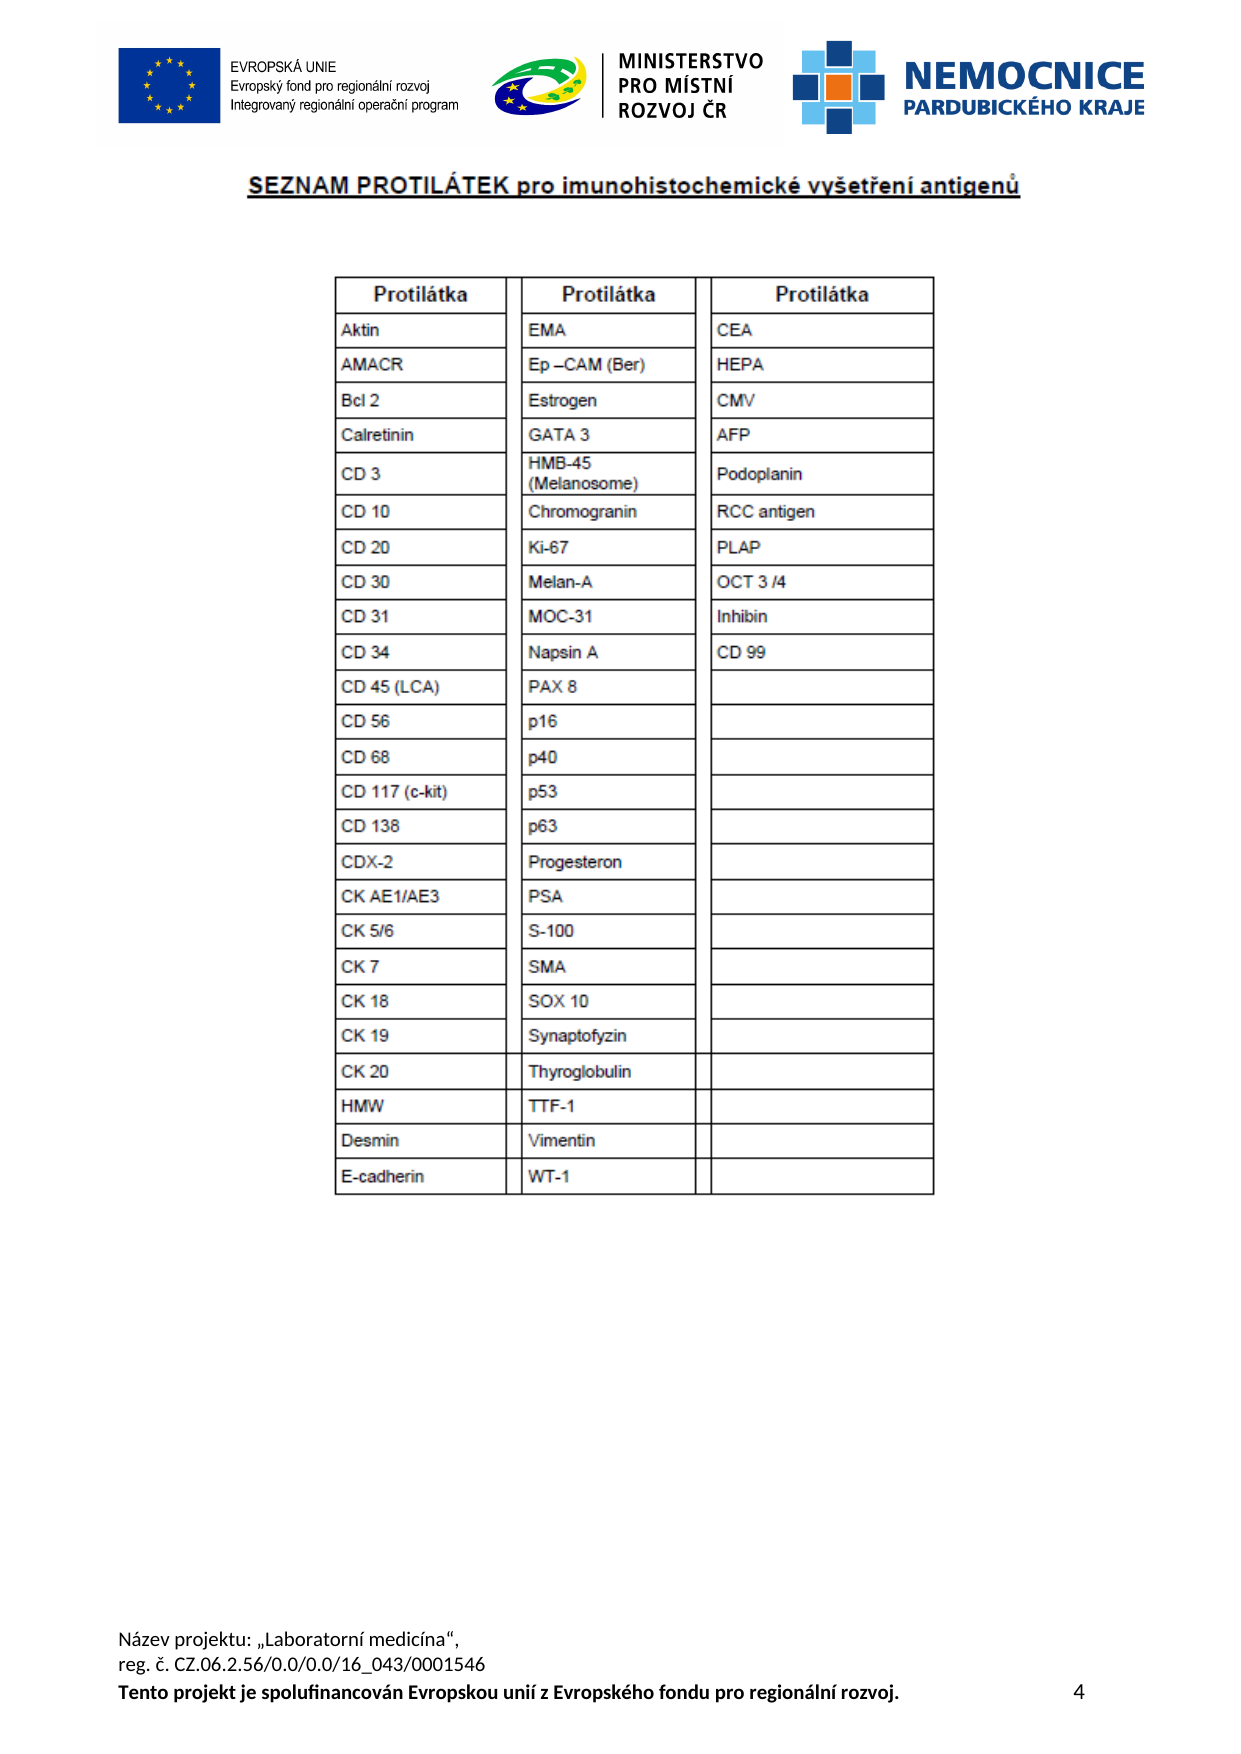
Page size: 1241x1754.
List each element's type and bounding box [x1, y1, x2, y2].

picture [791, 39, 1145, 135]
picture [96, 22, 1038, 1214]
